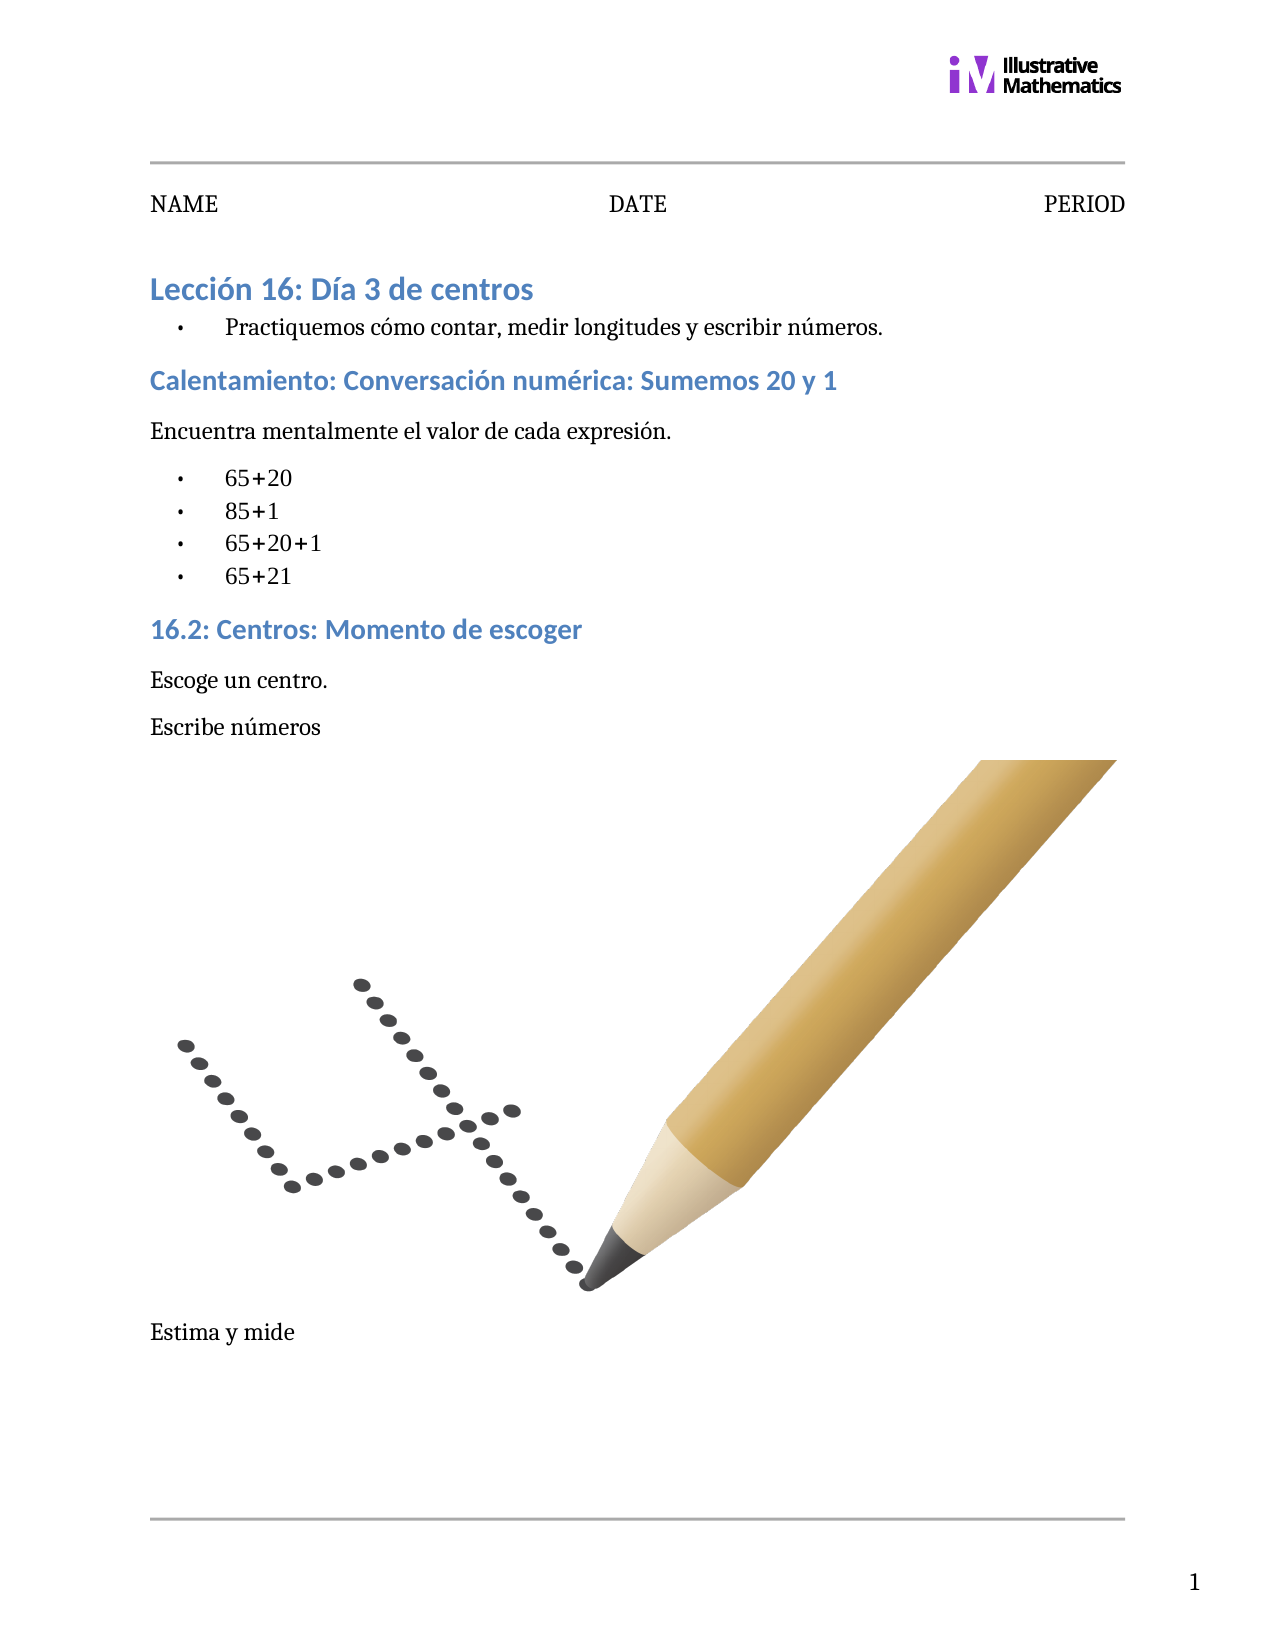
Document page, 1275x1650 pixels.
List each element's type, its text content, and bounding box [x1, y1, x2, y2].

text Estima y mide [150, 1317, 1125, 1346]
text Escoge un centro. [150, 666, 1125, 694]
subtitle 16.2: Centros: Momento de escoger [150, 611, 1125, 647]
picture [168, 760, 1144, 1299]
text Escribe números [150, 713, 1125, 742]
list Practiquemos cómo contar, medir longitudes y escribir números. [175, 313, 1125, 342]
text Encuentra mentalmente el valor de cada expresión. [150, 417, 1125, 446]
subtitle Calentamiento: Conversación numérica: Sumemos 20 y 1 [150, 362, 1125, 398]
picture [949, 55, 1121, 93]
subtitle Lección 16: Día 3 de centros [150, 268, 1125, 309]
